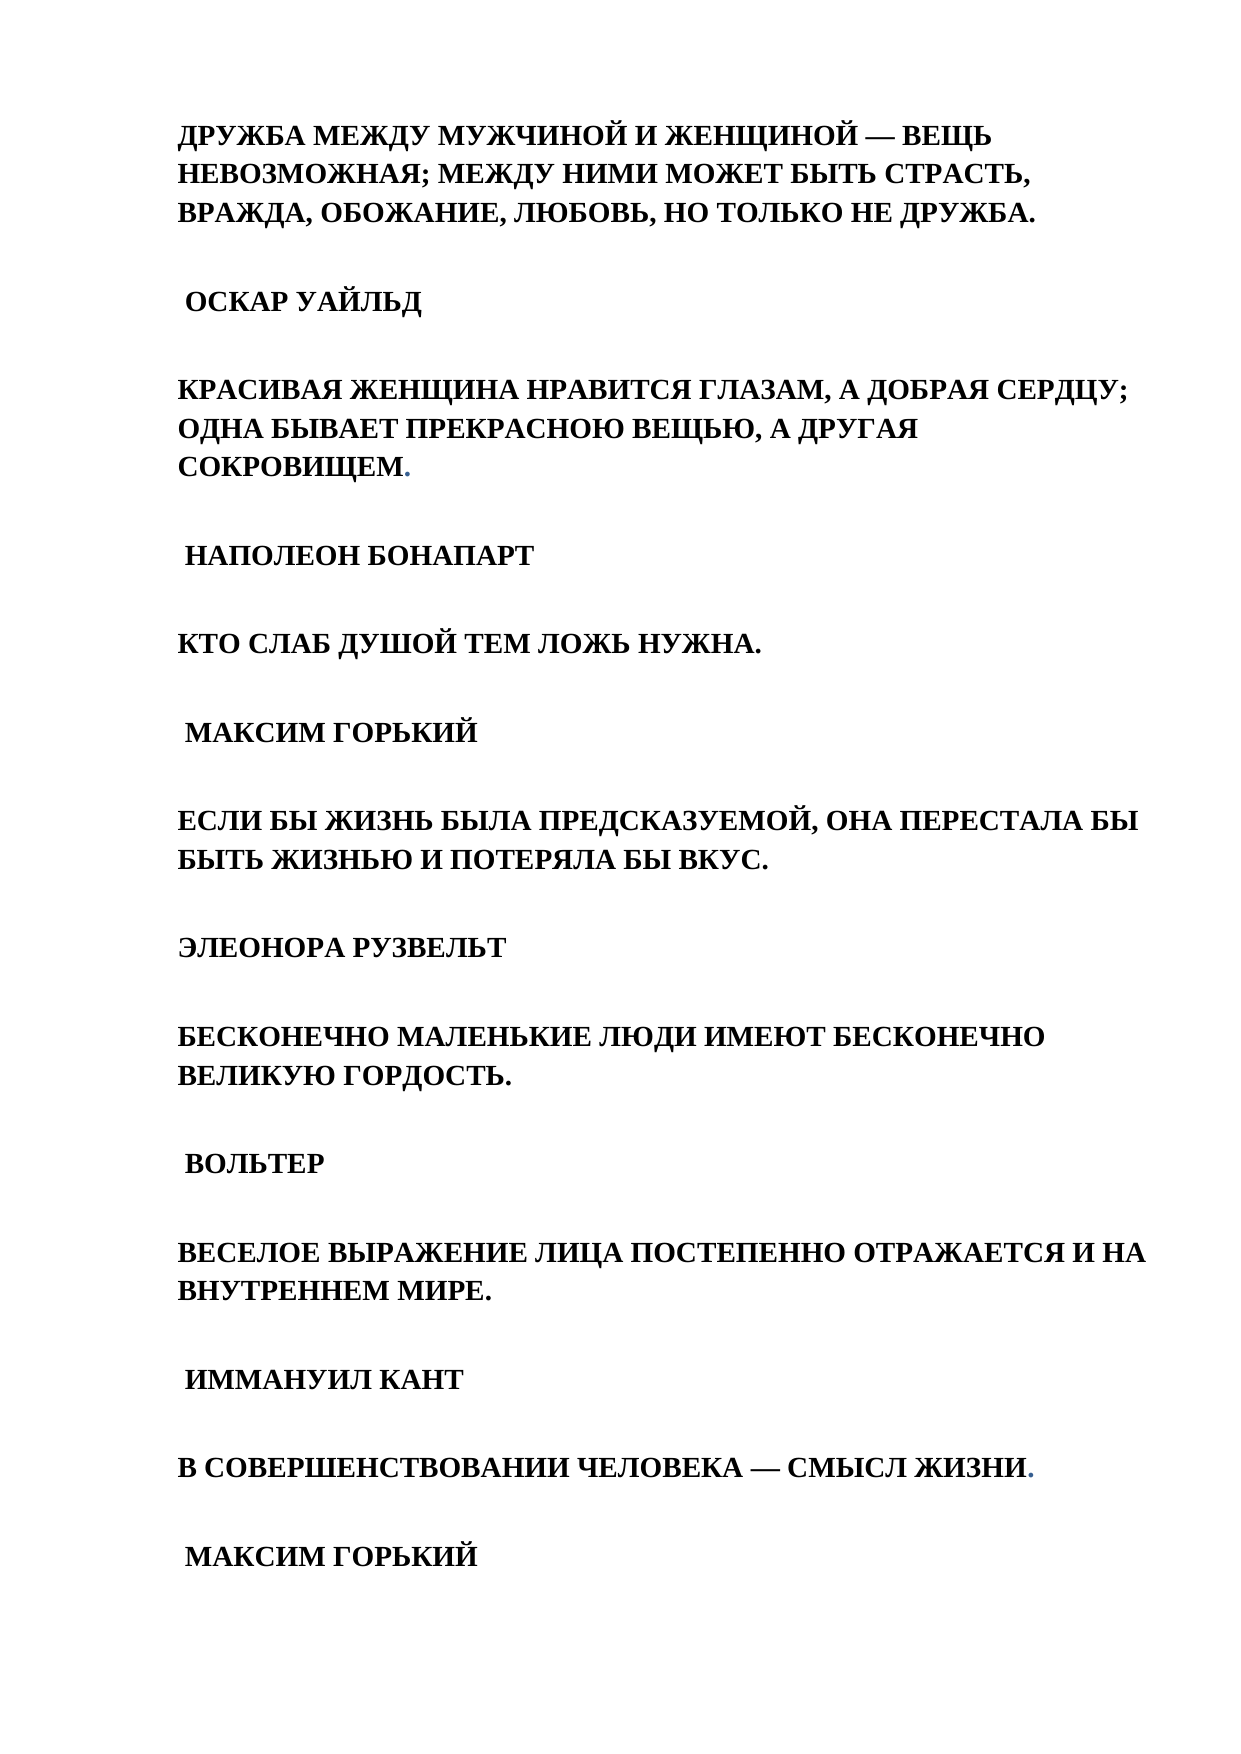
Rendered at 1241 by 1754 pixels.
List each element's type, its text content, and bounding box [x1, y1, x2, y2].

subtitle КТО СЛАБ ДУШОЙ ТЕМ ЛОЖЬ НУЖНА. [177, 626, 1152, 660]
subtitle ОСКАР УАЙЛЬД [177, 284, 1152, 317]
subtitle ЭЛЕОНОРА РУЗВЕЛЬТ [177, 931, 1152, 964]
subtitle МАКСИМ ГОРЬКИЙ [177, 1539, 1152, 1572]
subtitle НАПОЛЕОН БОНАПАРТ [177, 538, 1152, 571]
subtitle ВЕСЕЛОЕ ВЫРАЖЕНИЕ ЛИЦА ПОСТЕПЕННО ОТРАЖАЕТСЯ И НА ВНУТРЕННЕМ МИРЕ. [177, 1235, 1152, 1307]
subtitle ВОЛЬТЕР [177, 1146, 1152, 1180]
subtitle ЕСЛИ БЫ ЖИЗНЬ БЫЛА ПРЕДСКАЗУЕМОЙ, ОНА ПЕРЕСТАЛА БЫ БЫТЬ ЖИЗНЬЮ И ПОТЕРЯЛА БЫ ВКУС. [177, 803, 1152, 876]
subtitle КРАСИВАЯ ЖЕНЩИНА НРАВИТСЯ ГЛАЗАМ, А ДОБРАЯ СЕРДЦУ; ОДНА БЫВАЕТ ПРЕКРАСНОЮ ВЕЩЬЮ, А ДРУГАЯ СОКРОВИЩЕМ. [177, 372, 1152, 483]
subtitle БЕСКОНЕЧНО МАЛЕНЬКИЕ ЛЮДИ ИМЕЮТ БЕСКОНЕЧНО ВЕЛИКУЮ ГОРДОСТЬ. [177, 1019, 1152, 1091]
subtitle ИММАНУИЛ КАНТ [177, 1362, 1152, 1395]
subtitle ДРУЖБА МЕЖДУ МУЖЧИНОЙ И ЖЕНЩИНОЙ — ВЕЩЬ НЕВОЗМОЖНАЯ; МЕЖДУ НИМИ МОЖЕТ БЫТЬ СТРАСТЬ, ВРАЖДА, ОБОЖАНИЕ, ЛЮБОВЬ, НО ТОЛЬКО НЕ ДРУЖБА. [177, 118, 1152, 229]
subtitle МАКСИМ ГОРЬКИЙ [177, 715, 1152, 748]
subtitle В СОВЕРШЕНСТВОВАНИИ ЧЕЛОВЕКА — СМЫСЛ ЖИЗНИ. [177, 1450, 1152, 1484]
